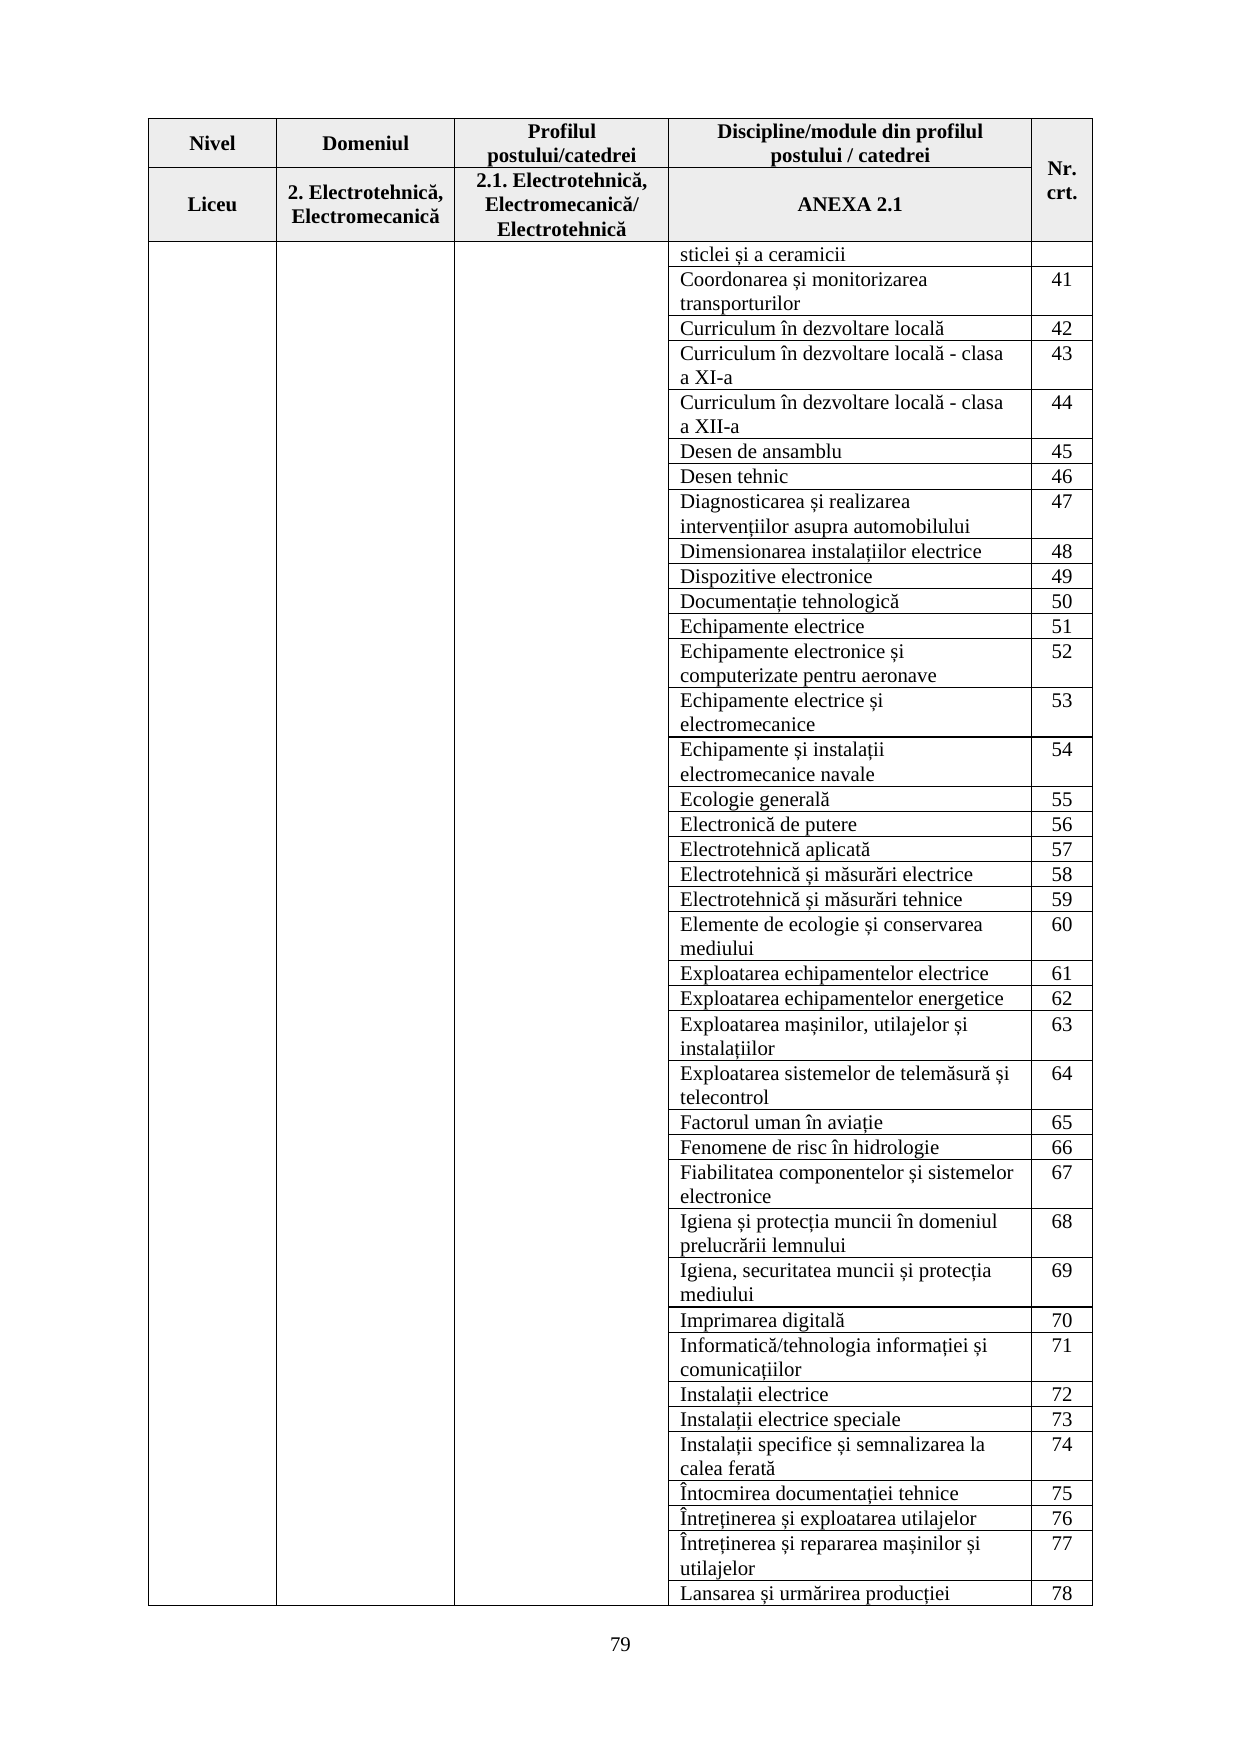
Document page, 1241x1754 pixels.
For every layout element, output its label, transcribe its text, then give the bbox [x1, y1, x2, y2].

table_cell Instalații electrice [669, 1382, 1031, 1406]
table_cell Exploatarea echipamentelor electrice [669, 961, 1031, 985]
table_cell 57 [1032, 837, 1092, 861]
table_cell 70 [1032, 1308, 1092, 1332]
table_cell Întreținerea și repararea mașinilor și utilajelor [669, 1531, 1031, 1579]
table_cell Echipamente electronice și computerizate pentru aeronave [669, 639, 1031, 687]
table_cell 45 [1032, 439, 1092, 463]
table_cell 67 [1032, 1160, 1092, 1208]
table_cell Elemente de ecologie și conservarea mediului [669, 912, 1031, 960]
table_cell 54 [1032, 738, 1092, 786]
table_cell Igiena, securitatea muncii și protecția mediului [669, 1258, 1031, 1306]
table_cell 2.1. Electrotehnică, Electromecanică/ Electrotehnică [455, 168, 668, 241]
table_cell 55 [1032, 787, 1092, 811]
table_cell 77 [1032, 1531, 1092, 1579]
table_cell 48 [1032, 539, 1092, 563]
table_cell Electrotehnică și măsurări tehnice [669, 887, 1031, 911]
table_cell 59 [1032, 887, 1092, 911]
table_cell Întocmirea documentației tehnice [669, 1481, 1031, 1505]
table_cell Echipamente electrice [669, 614, 1031, 638]
table_cell 47 [1032, 490, 1092, 538]
table_header Domeniul [277, 119, 454, 167]
table_cell 72 [1032, 1382, 1092, 1406]
table_cell 74 [1032, 1432, 1092, 1480]
table_cell Întreținerea și exploatarea utilajelor [669, 1506, 1031, 1530]
table_cell 50 [1032, 589, 1092, 613]
table_cell Curriculum în dezvoltare locală - clasa a XII-a [669, 390, 1031, 438]
table_cell Desen de ansamblu [669, 439, 1031, 463]
table_cell 44 [1032, 390, 1092, 438]
table_cell Dimensionarea instalațiilor electrice [669, 539, 1031, 563]
table_cell Fenomene de risc în hidrologie [669, 1135, 1031, 1159]
table_cell 66 [1032, 1135, 1092, 1159]
table_cell 42 [1032, 316, 1092, 340]
table_cell 78 [1032, 1581, 1092, 1604]
table_cell Curriculum în dezvoltare locală - clasa a XI-a [669, 341, 1031, 389]
table_header Nivel [149, 119, 276, 167]
table_cell 43 [1032, 341, 1092, 389]
table_header Profilul postului/catedrei [455, 119, 668, 167]
table_cell 73 [1032, 1407, 1092, 1431]
table_cell 63 [1032, 1011, 1092, 1059]
table_cell 58 [1032, 862, 1092, 886]
table_cell Echipamente electrice și electromecanice [669, 688, 1031, 736]
table_cell Electronică de putere [669, 812, 1031, 836]
table_cell Instalații electrice speciale [669, 1407, 1031, 1431]
table_cell 64 [1032, 1061, 1092, 1109]
table_cell Coordonarea și monitorizarea transporturilor [669, 267, 1031, 315]
table_cell ANEXA 2.1 [669, 168, 1031, 241]
table_cell 61 [1032, 961, 1092, 985]
table_cell Liceu [149, 168, 276, 241]
table_cell 52 [1032, 639, 1092, 687]
table_cell Diagnosticarea și realizarea intervențiilor asupra automobilului [669, 490, 1031, 538]
table_cell Electrotehnică și măsurări electrice [669, 862, 1031, 886]
table_cell Lansarea și urmărirea producției [669, 1581, 1031, 1604]
table_cell Dispozitive electronice [669, 564, 1031, 588]
table_cell Coordonarea lucrărilor de exploatare a utilajelor și instalațiilor din industria sticlei și a ceramicii [669, 242, 1031, 266]
table_cell Imprimarea digitală [669, 1308, 1031, 1332]
table_cell Factorul uman în aviație [669, 1110, 1031, 1134]
table_cell 68 [1032, 1209, 1092, 1257]
table_cell 75 [1032, 1481, 1092, 1505]
table_cell 53 [1032, 688, 1092, 736]
table_cell Informatică/tehnologia informației și comunicațiilor [669, 1333, 1031, 1381]
table_cell 76 [1032, 1506, 1092, 1530]
table_cell 2. Electrotehnică, Electromecanică [277, 168, 454, 241]
table_cell 62 [1032, 986, 1092, 1010]
table_cell 46 [1032, 464, 1092, 488]
table_cell 71 [1032, 1333, 1092, 1381]
table_cell Igiena și protecția muncii în domeniul prelucrării lemnului [669, 1209, 1031, 1257]
table_cell Echipamente și instalații electromecanice navale [669, 738, 1031, 786]
table_cell 56 [1032, 812, 1092, 836]
table_cell Exploatarea echipamentelor energetice [669, 986, 1031, 1010]
table_cell 65 [1032, 1110, 1092, 1134]
table_header Nr. crt. [1032, 119, 1092, 241]
table_cell 40 [1032, 242, 1092, 266]
table_cell 69 [1032, 1258, 1092, 1306]
table_cell 41 [1032, 267, 1092, 315]
table_cell 49 [1032, 564, 1092, 588]
table_cell Electrotehnică aplicată [669, 837, 1031, 861]
table_header Discipline/module din profilul postului / catedrei [669, 119, 1031, 167]
table_cell Instalații specifice și semnalizarea la calea ferată [669, 1432, 1031, 1480]
table_cell 51 [1032, 614, 1092, 638]
table_cell Exploatarea mașinilor, utilajelor și instalațiilor [669, 1011, 1031, 1059]
table_cell Desen tehnic [669, 464, 1031, 488]
table_cell 60 [1032, 912, 1092, 960]
table_cell Ecologie generală [669, 787, 1031, 811]
table_cell Fiabilitatea componentelor și sistemelor electronice [669, 1160, 1031, 1208]
table_cell Documentație tehnologică [669, 589, 1031, 613]
table_cell Exploatarea sistemelor de telemăsură și telecontrol [669, 1061, 1031, 1109]
table_cell Curriculum în dezvoltare locală [669, 316, 1031, 340]
